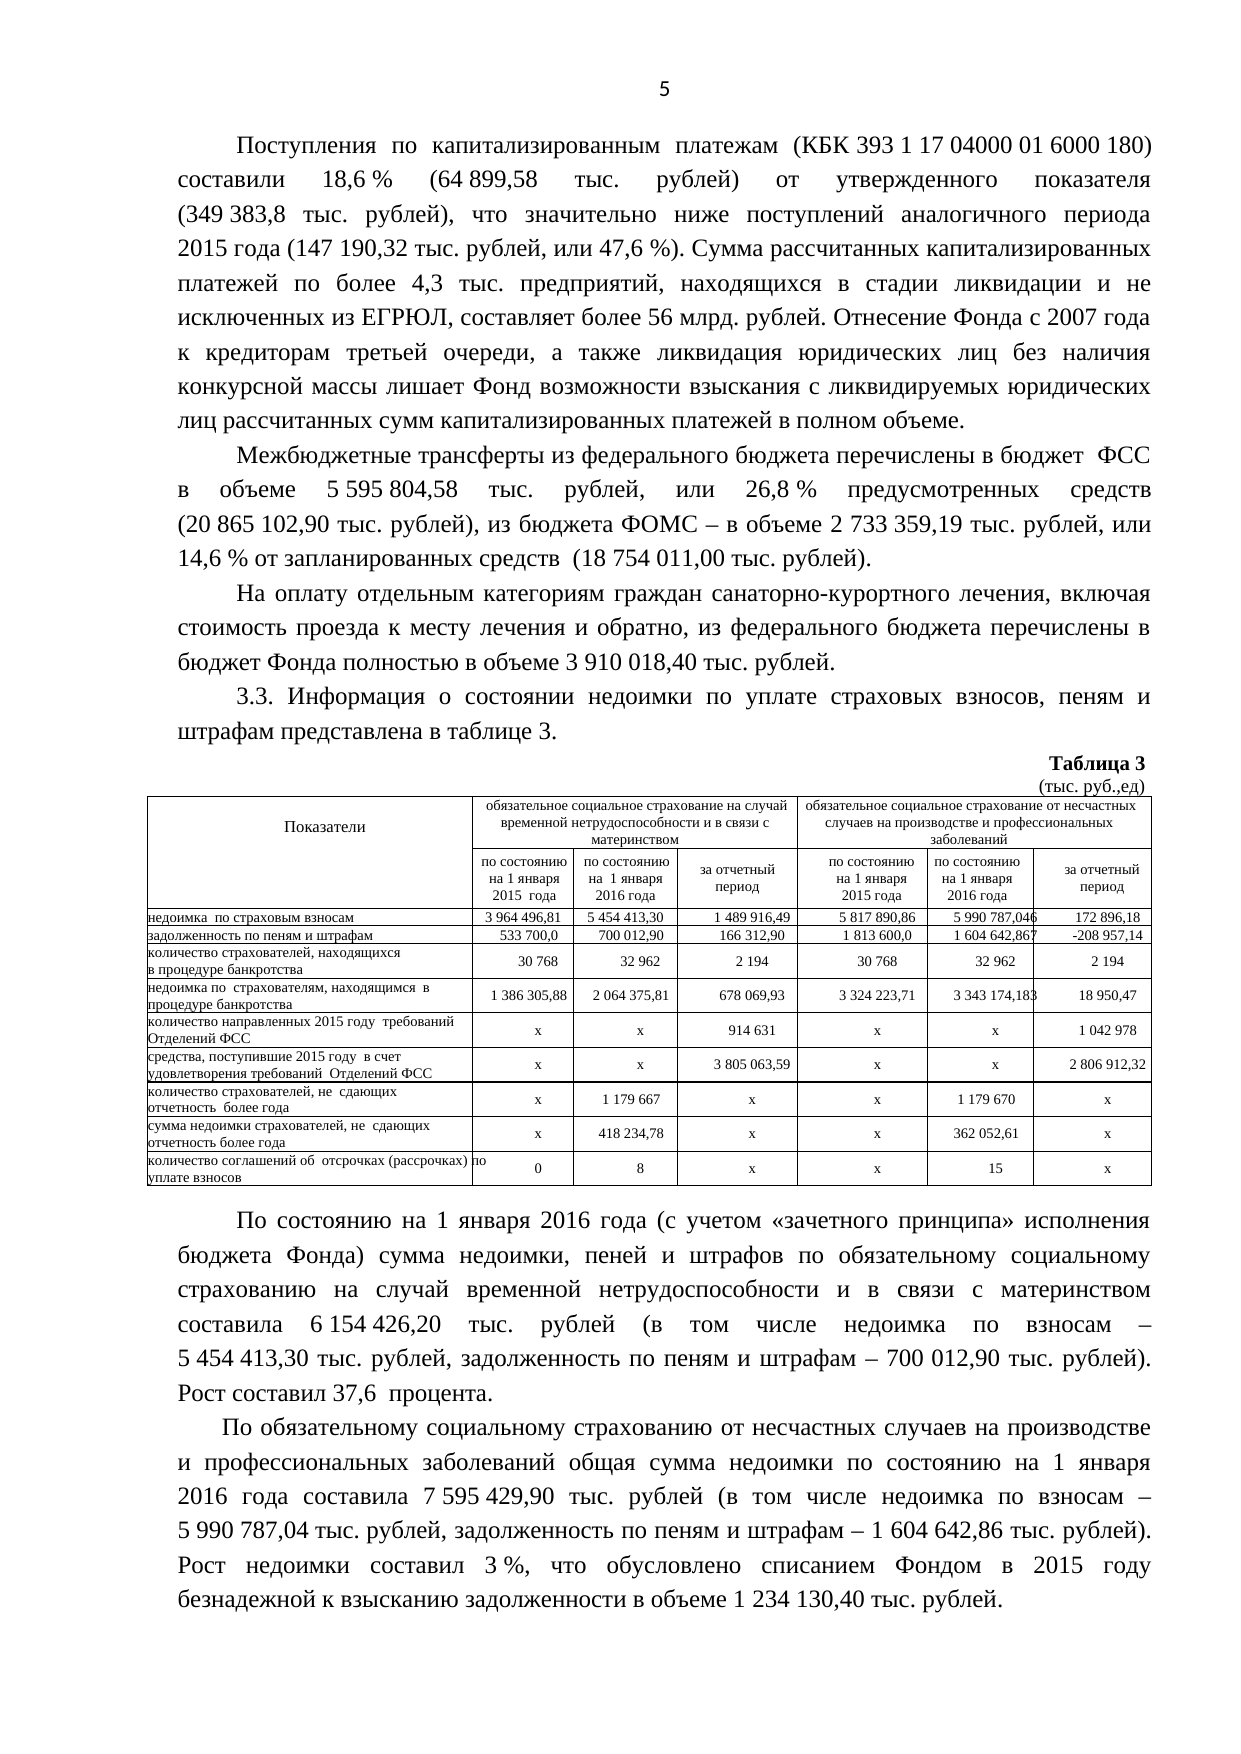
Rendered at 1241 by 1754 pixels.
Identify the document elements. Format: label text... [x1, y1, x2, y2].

table_cell х [798, 1083, 927, 1116]
table_cell х [574, 1013, 677, 1047]
table_cell х [1034, 1083, 1151, 1116]
text Поступления по капитализированным платежам (КБК 393 1 17 04000 01 6000 180) составили 18,6 % (64 899,58 тыс. рублей) от утвержденного показателя (349 383,8 тыс. рублей), что значительно ниже поступлений аналогичного периода 2015 года (147 190,32 тыс. рублей, или 47,6 %). Сумма рассчитанных капитализированных платежей по более 4,3 тыс. предприятий, находящихся в стадии ликвидации и не исключенных из ЕГРЮЛ, составляет более 56 млрд. рублей. Отнесение Фонда с 2007 года к кредиторам третьей очереди, а также ликвидация юридических лиц без наличия конкурсной массы лишает Фонд возможности взыскания с ликвидируемых юридических лиц рассчитанных сумм капитализированных платежей в полном объеме. [177, 130, 1152, 434]
table_cell 914 631 [678, 1013, 797, 1047]
table_cell за отчетный период [1034, 849, 1151, 907]
table_cell 1 179 670 [928, 1083, 1033, 1116]
table_cell по состоянию на 1 января 2016 года [574, 849, 677, 907]
text 3.3. Информация о состоянии недоимки по уплате страховых взносов, пеням и штрафам представлена в таблице 3. [177, 681, 1152, 745]
table_cell сумма недоимки страхователей, не сдающих отчетность более года [148, 1117, 472, 1151]
table_cell х [473, 1083, 573, 1116]
table_cell -208 957,14 [1034, 926, 1151, 943]
table_cell х [798, 1048, 927, 1081]
table_cell 30 768 [473, 944, 573, 978]
table_header Показатели [148, 797, 472, 907]
table_cell х [678, 1117, 797, 1151]
table_cell х [798, 1117, 927, 1151]
table_header обязательное социальное страхование на случай временной нетрудоспособности и в связи с материнством [473, 797, 797, 847]
table_cell х [798, 1152, 927, 1185]
table_cell 418 234,78 [574, 1117, 677, 1151]
table_cell 1 179 667 [574, 1083, 677, 1116]
table_cell 172 896,18 [1034, 909, 1151, 925]
table_cell 0 [473, 1152, 573, 1185]
table_cell х [798, 1013, 927, 1047]
table_cell задолженность по пеням и штрафам [148, 926, 472, 943]
table_cell 30 768 [798, 944, 927, 978]
table_cell х [574, 1048, 677, 1081]
table_cell 2 064 375,81 [574, 979, 677, 1012]
table_cell 700 012,90 [574, 926, 677, 943]
table_cell 166 312,90 [678, 926, 797, 943]
table_cell 2 194 [1034, 944, 1151, 978]
table_cell 15 [928, 1152, 1033, 1185]
text (тыс. руб.,ед) [177, 774, 1181, 796]
table_cell 8 [574, 1152, 677, 1185]
text На оплату отдельным категориям граждан санаторно-курортного лечения, включая стоимость проезда к месту лечения и обратно, из федерального бюджета перечислены в бюджет Фонда полностью в объеме 3 910 018,40 тыс. рублей. [177, 578, 1152, 676]
table_cell х [678, 1083, 797, 1116]
table_cell х [473, 1117, 573, 1151]
table_cell 3 324 223,71 [798, 979, 927, 1012]
table_cell 362 052,61 [928, 1117, 1033, 1151]
text Таблица 3 [177, 751, 1152, 774]
table_cell х [473, 1048, 573, 1081]
table_cell количество соглашений об отсрочках (рассрочках) по уплате взносов [148, 1152, 472, 1185]
table_cell количество страхователей, находящихся в процедуре банкротства [148, 944, 472, 978]
table_cell 5 817 890,86 [798, 909, 927, 925]
table_cell 32 962 [928, 944, 1033, 978]
table_cell 3 343 174,183 [928, 979, 1033, 1012]
table_cell 1 489 916,49 [678, 909, 797, 925]
table_cell по состоянию на 1 января 2016 года [928, 849, 1033, 907]
table_cell 3 805 063,59 [678, 1048, 797, 1081]
table_cell х [473, 1013, 573, 1047]
table_cell 2 806 912,32 [1034, 1048, 1151, 1081]
table_cell 2 194 [678, 944, 797, 978]
table_cell 5 990 787,046 [928, 909, 1033, 925]
table_cell 32 962 [574, 944, 677, 978]
table_cell 1 813 600,0 [798, 926, 927, 943]
table_cell х [928, 1013, 1033, 1047]
table_cell за отчетный период [678, 849, 797, 907]
table_cell по состоянию на 1 января 2015 года [473, 849, 573, 907]
table_cell х [1034, 1152, 1151, 1185]
table_cell средства, поступившие 2015 году в счет удовлетворения требований Отделений ФСС [148, 1048, 472, 1081]
table_cell недоимка по страховым взносам [148, 909, 472, 925]
table_cell 18 950,47 [1034, 979, 1151, 1012]
text Межбюджетные трансферты из федерального бюджета перечислены в бюджет ФСС в объеме 5 595 804,58 тыс. рублей, или 26,8 % предусмотренных средств (20 865 102,90 тыс. рублей), из бюджета ФОМС – в объеме 2 733 359,19 тыс. рублей, или 14,6 % от запланированных средств (18 754 011,00 тыс. рублей). [177, 440, 1152, 572]
table_cell количество страхователей, не сдающих отчетность более года [148, 1083, 472, 1116]
table_header обязательное социальное страхование от несчастных случаев на производстве и профессиональных заболеваний [798, 797, 1151, 847]
table_cell 533 700,0 [473, 926, 573, 943]
table_cell х [1034, 1117, 1151, 1151]
table_cell количество направленных 2015 году требований Отделений ФСС [148, 1013, 472, 1047]
text По состоянию на 1 января 2016 года (с учетом «зачетного принципа» исполнения бюджета Фонда) сумма недоимки, пеней и штрафов по обязательному социальному страхованию на случай временной нетрудоспособности и в связи с материнством составила 6 154 426,20 тыс. рублей (в том числе недоимка по взносам – 5 454 413,30 тыс. рублей, задолженность по пеням и штрафам – 700 012,90 тыс. рублей). Рост составил 37,6 процента. [177, 1205, 1152, 1406]
table_cell 1 386 305,88 [473, 979, 573, 1012]
table_cell х [928, 1048, 1033, 1081]
table_cell 1 604 642,867 [928, 926, 1033, 943]
table_cell 3 964 496,81 [473, 909, 573, 925]
table_cell по состоянию на 1 января 2015 года [798, 849, 927, 907]
table_cell недоимка по страхователям, находящимся в процедуре банкротства [148, 979, 472, 1012]
table_cell 5 454 413,30 [574, 909, 677, 925]
table_cell 678 069,93 [678, 979, 797, 1012]
table_cell х [678, 1152, 797, 1185]
table_cell 1 042 978 [1034, 1013, 1151, 1047]
text По обязательному социальному страхованию от несчастных случаев на производстве и профессиональных заболеваний общая сумма недоимки по состоянию на 1 января 2016 года составила 7 595 429,90 тыс. рублей (в том числе недоимка по взносам – 5 990 787,04 тыс. рублей, задолженность по пеням и штрафам – 1 604 642,86 тыс. рублей). Рост недоимки составил 3 %, что обусловлено списанием Фондом в 2015 году безнадежной к взысканию задолженности в объеме 1 234 130,40 тыс. рублей. [177, 1412, 1152, 1613]
